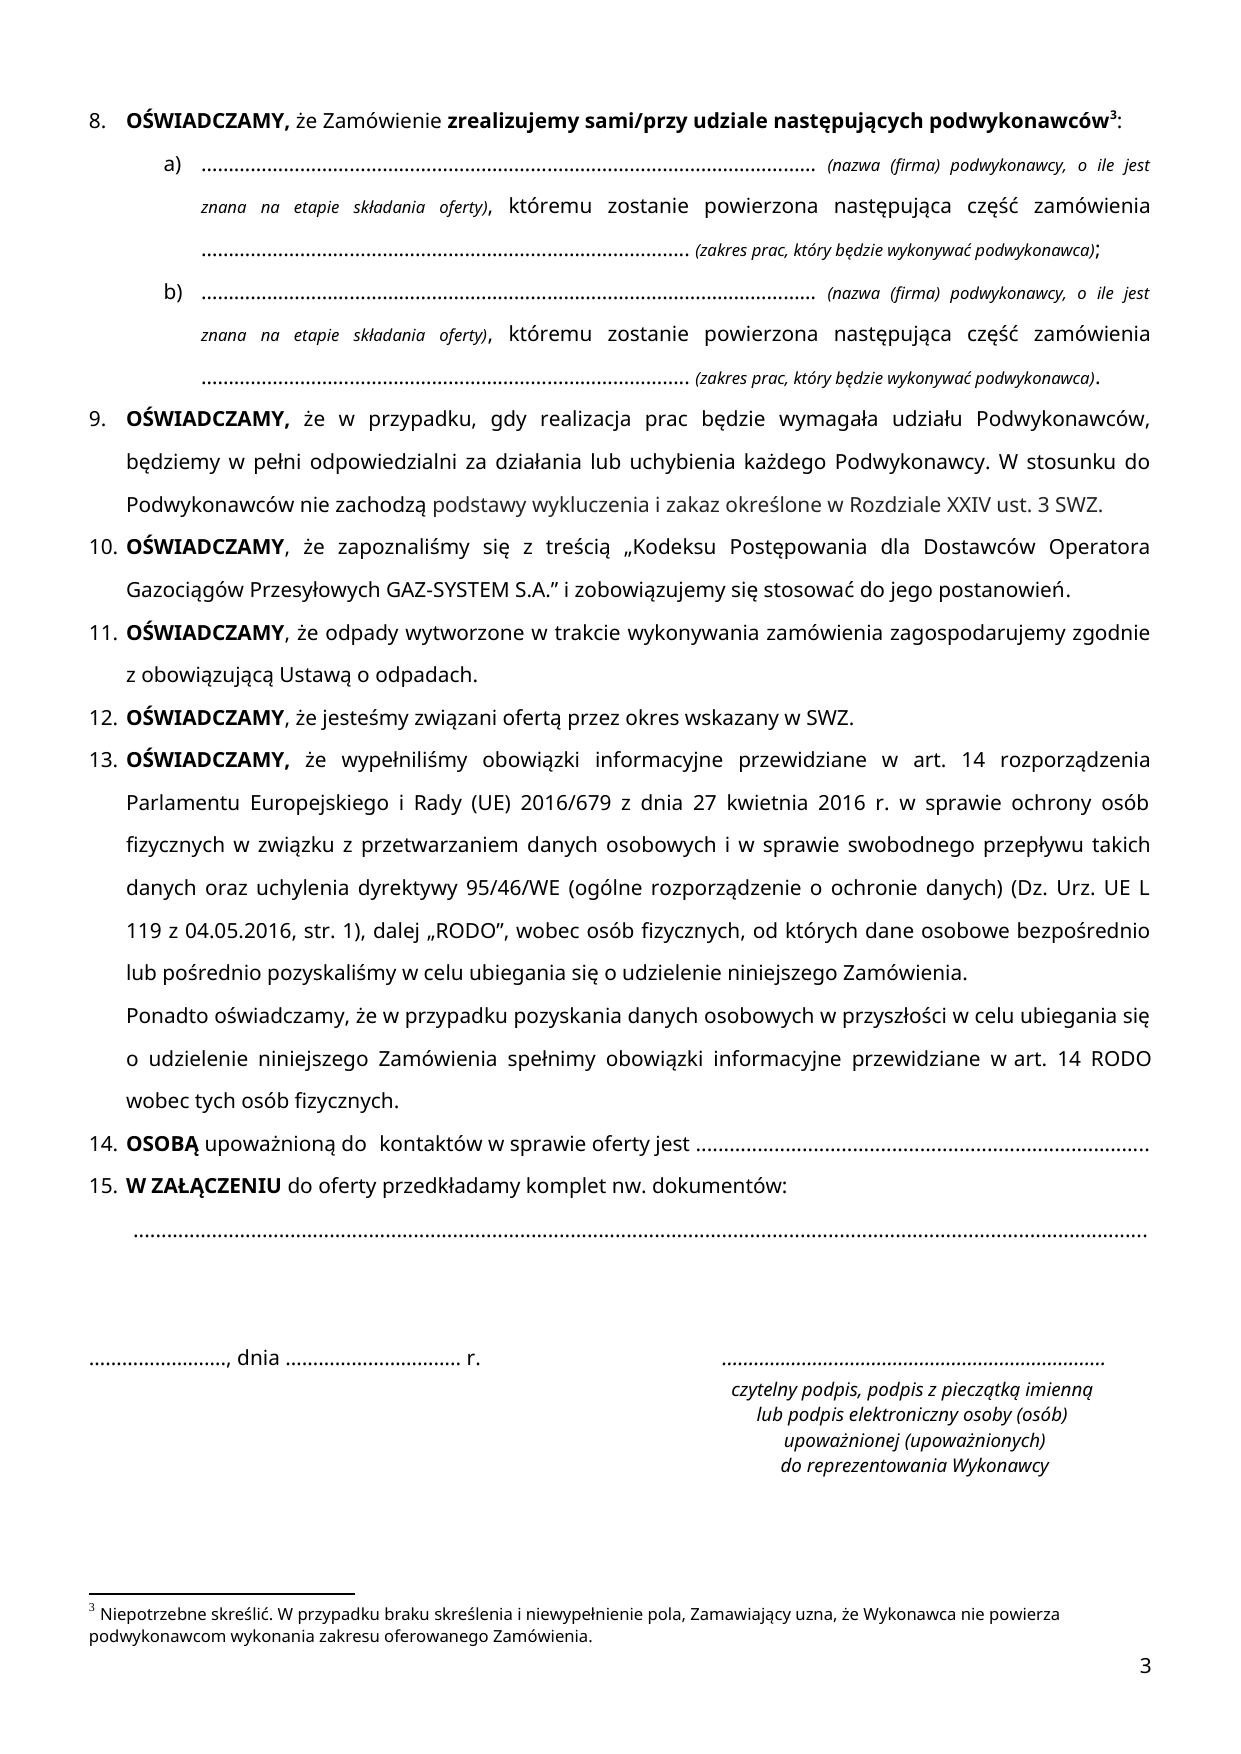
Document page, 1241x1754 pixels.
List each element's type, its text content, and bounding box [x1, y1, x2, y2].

list OSOBĄ upoważnioną do kontaktów w sprawie oferty jest [89, 1129, 1152, 1157]
list ………………………………………………………………………….……………………… (nazwa (firma) podwykonawcy, o ile jest znana na etapie składania oferty), któremu zostanie powierzona następująca część zamówienia …………………………………………………………………………….. (zakres prac, który będzie wykonywać podwykonawca); [163, 149, 1152, 263]
text lub podpis elektroniczny osoby (osób) [89, 1401, 1152, 1427]
text czytelny podpis, podpis z pieczątką imienną [89, 1376, 1152, 1401]
text upoważnionej (upoważnionych) [89, 1427, 1152, 1452]
list OŚWIADCZAMY, że zapoznaliśmy się z treścią „Kodeksu Postępowania dla Dostawców Operatora Gazociągów Przesyłowych GAZ-SYSTEM S.A.” i zobowiązujemy się stosować do jego postanowień. [89, 532, 1152, 603]
list OŚWIADCZAMY, że jesteśmy związani ofertą przez okres wskazany w SWZ. [89, 703, 1152, 731]
text Ponadto oświadczamy, że w przypadku pozyskania danych osobowych w przyszłości w celu ubiegania się o udzielenie niniejszego Zamówienia spełnimy obowiązki informacyjne przewidziane w art. 14 RODO wobec tych osób fizycznych. [126, 1001, 1152, 1115]
list OŚWIADCZAMY, że odpady wytworzone w trakcie wykonywania zamówienia zagospodarujemy zgodnie z obowiązującą Ustawą o odpadach. [89, 618, 1152, 689]
list OŚWIADCZAMY, że w przypadku, gdy realizacja prac będzie wymagała udziału Podwykonawców, będziemy w pełni odpowiedzialni za działania lub uchybienia każdego Podwykonawcy. W stosunku do Podwykonawców nie zachodzą podstawy wykluczenia i zakaz określone w Rozdziale XXIV ust. 3 SWZ. [89, 404, 1152, 518]
list OŚWIADCZAMY, że Zamówienie zrealizujemy sami/przy udziale następujących podwykonawców: [89, 106, 1152, 135]
list OŚWIADCZAMY, że wypełniliśmy obowiązki informacyjne przewidziane w art. 14 rozporządzenia Parlamentu Europejskiego i Rady (UE) 2016/679 z dnia 27 kwietnia 2016 r. w sprawie ochrony osób fizycznych w związku z przetwarzaniem danych osobowych i w sprawie swobodnego przepływu takich danych oraz uchylenia dyrektywy 95/46/WE (ogólne rozporządzenie o ochronie danych) (Dz. Urz. UE L 119 z 04.05.2016, str. 1), dalej „RODO”, wobec osób fizycznych, od których dane osobowe bezpośrednio lub pośrednio pozyskaliśmy w celu ubiegania się o udzielenie niniejszego Zamówienia. [89, 745, 1152, 987]
text ……………………., dnia ………………………….. r. ……………………………………………………………… [89, 1343, 1152, 1372]
list ………………………………………………………………………….……………………… (nazwa (firma) podwykonawcy, o ile jest znana na etapie składania oferty), któremu zostanie powierzona następująca część zamówienia …………………………………………………………………………….. (zakres prac, który będzie wykonywać podwykonawca). [163, 277, 1152, 390]
text do reprezentowania Wykonawcy [89, 1452, 1152, 1478]
list W ZAŁĄCZENIU do oferty przedkładamy komplet nw. dokumentów: [89, 1172, 1152, 1200]
